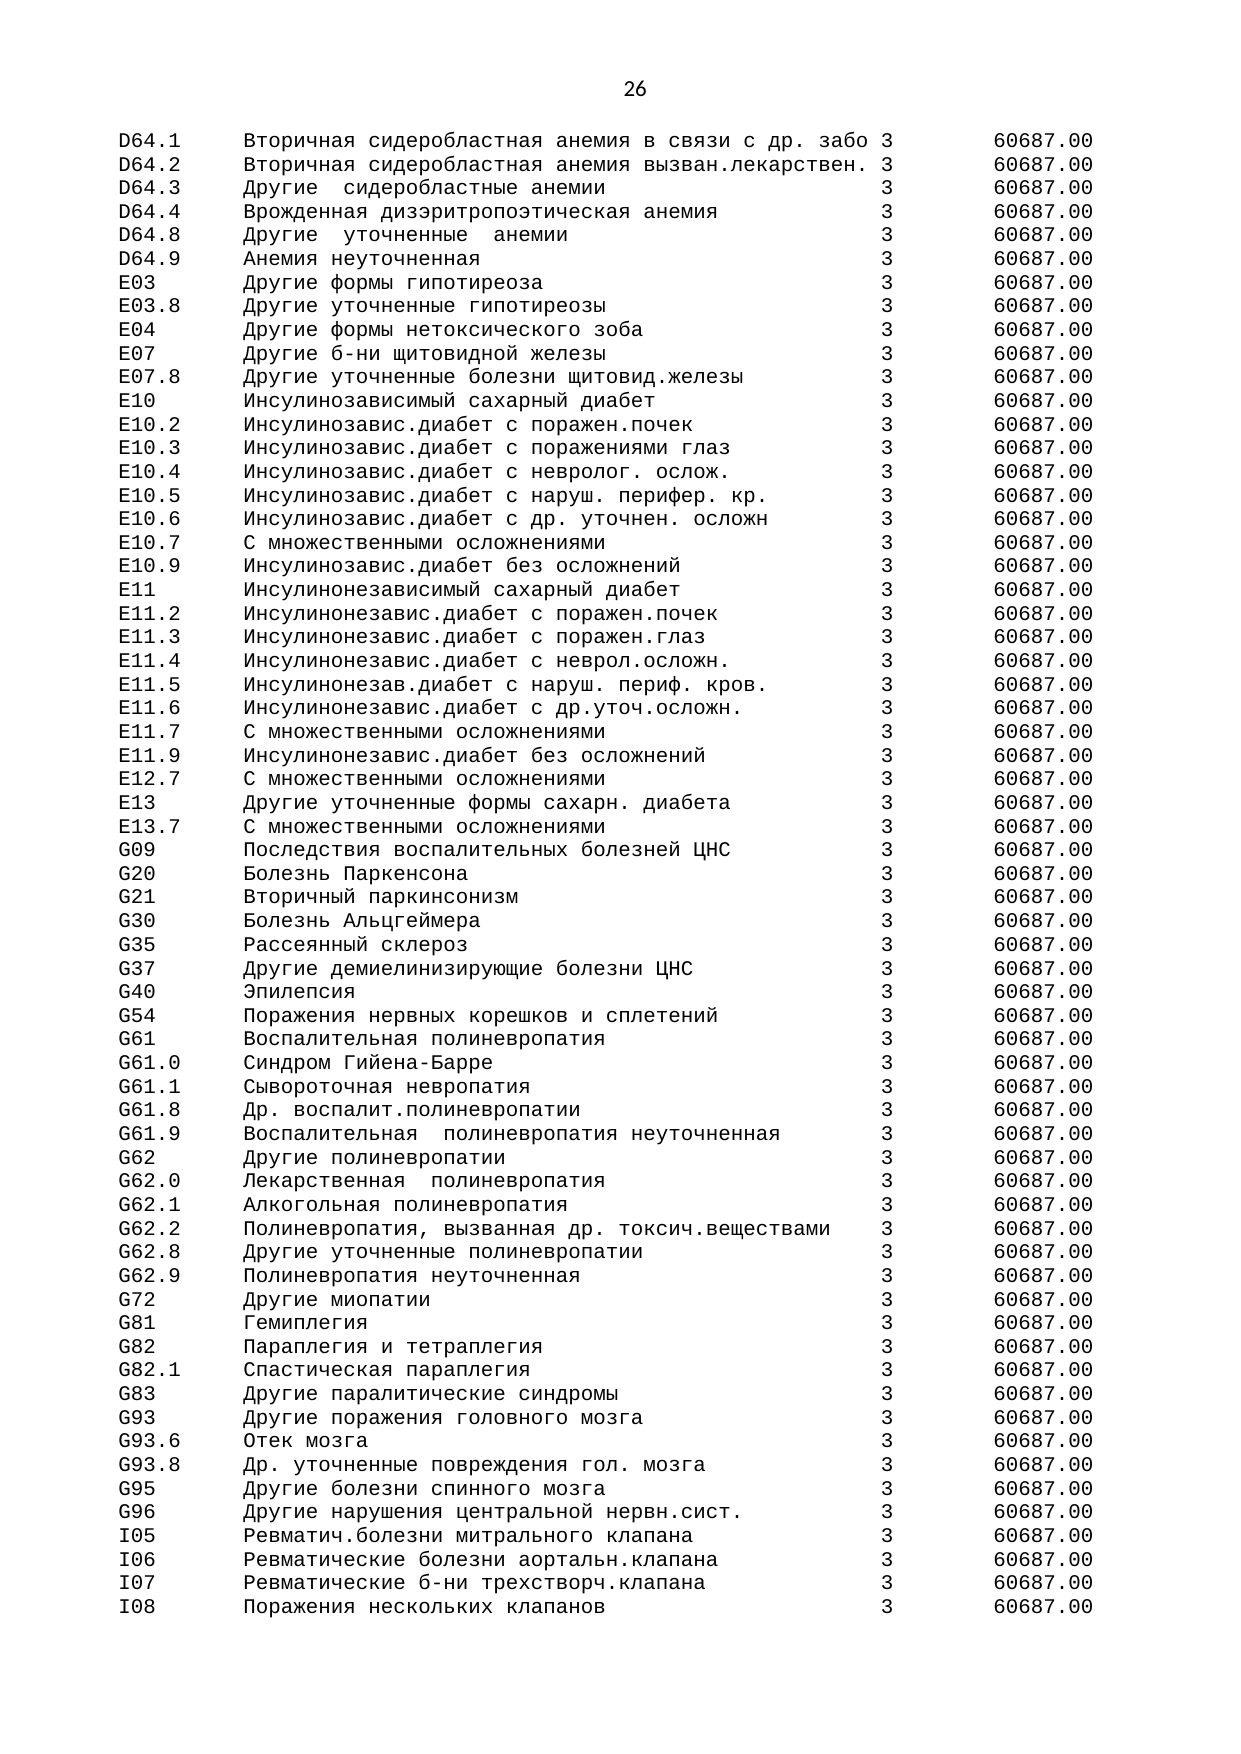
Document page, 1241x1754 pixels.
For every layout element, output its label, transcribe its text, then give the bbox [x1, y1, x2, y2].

text D64.8 Другие уточненные анемии 3 60687.00 [118, 224, 1152, 248]
text G62.9 Полиневропатия неуточненная 3 60687.00 [118, 1265, 1152, 1288]
text G61.9 Воспалительная полиневропатия неуточненная 3 60687.00 [118, 1123, 1152, 1147]
text G61.8 Др. воспалит.полиневропатии 3 60687.00 [118, 1099, 1152, 1123]
text E11.9 Инсулинонезавис.диабет без осложнений 3 60687.00 [118, 745, 1152, 768]
text G35 Рассеянный склероз 3 60687.00 [118, 934, 1152, 957]
text G83 Другие паралитические синдромы 3 60687.00 [118, 1383, 1152, 1407]
text E11.2 Инсулинонезавис.диабет с поражен.почек 3 60687.00 [118, 603, 1152, 626]
text E10 Инсулинозависимый сахарный диабет 3 60687.00 [118, 390, 1152, 414]
text E10.7 С множественными осложнениями 3 60687.00 [118, 532, 1152, 556]
text G62.8 Другие уточненные полиневропатии 3 60687.00 [118, 1241, 1152, 1265]
text E11.3 Инсулинонезавис.диабет с поражен.глаз 3 60687.00 [118, 626, 1152, 650]
text E10.4 Инсулинозавис.диабет с невролог. ослож. 3 60687.00 [118, 461, 1152, 484]
text E11.4 Инсулинонезавис.диабет с неврол.осложн. 3 60687.00 [118, 650, 1152, 674]
text G62.1 Алкогольная полиневропатия 3 60687.00 [118, 1194, 1152, 1218]
text E11.6 Инсулинонезавис.диабет с др.уточ.осложн. 3 60687.00 [118, 697, 1152, 721]
text E12.7 С множественными осложнениями 3 60687.00 [118, 768, 1152, 792]
text G62.0 Лекарственная полиневропатия 3 60687.00 [118, 1170, 1152, 1194]
text G95 Другие болезни спинного мозга 3 60687.00 [118, 1478, 1152, 1501]
text E11 Инсулинонезависимый сахарный диабет 3 60687.00 [118, 579, 1152, 603]
text E07 Другие б-ни щитовидной железы 3 60687.00 [118, 343, 1152, 366]
text E03.8 Другие уточненные гипотиреозы 3 60687.00 [118, 295, 1152, 319]
text G96 Другие нарушения центральной нервн.сист. 3 60687.00 [118, 1501, 1152, 1525]
text D64.3 Другие сидеробластные анемии 3 60687.00 [118, 177, 1152, 201]
text D64.2 Вторичная сидеробластная анемия вызван.лекарствен. 3 60687.00 [118, 153, 1152, 177]
text G62.2 Полиневропатия, вызванная др. токсич.веществами 3 60687.00 [118, 1218, 1152, 1241]
text D64.1 Вторичная сидеробластная анемия в связи с др. забо 3 60687.00 [118, 130, 1152, 153]
text D64.9 Анемия неуточненная 3 60687.00 [118, 248, 1152, 272]
text G81 Гемиплегия 3 60687.00 [118, 1312, 1152, 1336]
text I08 Поражения нескольких клапанов 3 60687.00 [118, 1596, 1152, 1619]
text I07 Ревматические б-ни трехстворч.клапана 3 60687.00 [118, 1572, 1152, 1596]
text I05 Ревматич.болезни митрального клапана 3 60687.00 [118, 1525, 1152, 1549]
text G82.1 Спастическая параплегия 3 60687.00 [118, 1359, 1152, 1383]
text G09 Последствия воспалительных болезней ЦНС 3 60687.00 [118, 839, 1152, 863]
text E07.8 Другие уточненные болезни щитовид.железы 3 60687.00 [118, 366, 1152, 390]
text E11.7 С множественными осложнениями 3 60687.00 [118, 721, 1152, 745]
text E10.5 Инсулинозавис.диабет с наруш. перифер. кр. 3 60687.00 [118, 484, 1152, 508]
text E03 Другие формы гипотиреоза 3 60687.00 [118, 272, 1152, 295]
text G82 Параплегия и тетраплегия 3 60687.00 [118, 1336, 1152, 1359]
text G72 Другие миопатии 3 60687.00 [118, 1288, 1152, 1312]
text E10.9 Инсулинозавис.диабет без осложнений 3 60687.00 [118, 556, 1152, 579]
text G93 Другие поражения головного мозга 3 60687.00 [118, 1407, 1152, 1430]
text D64.4 Врожденная дизэритропоэтическая анемия 3 60687.00 [118, 201, 1152, 224]
text G61.0 Синдром Гийена-Барре 3 60687.00 [118, 1052, 1152, 1076]
text G30 Болезнь Альцгеймера 3 60687.00 [118, 910, 1152, 934]
text G93.8 Др. уточненные повреждения гол. мозга 3 60687.00 [118, 1454, 1152, 1478]
text G62 Другие полиневропатии 3 60687.00 [118, 1147, 1152, 1170]
text E10.6 Инсулинозавис.диабет с др. уточнен. осложн 3 60687.00 [118, 508, 1152, 532]
text G93.6 Отек мозга 3 60687.00 [118, 1430, 1152, 1454]
text E10.2 Инсулинозавис.диабет с поражен.почек 3 60687.00 [118, 414, 1152, 437]
text G20 Болезнь Паркенсона 3 60687.00 [118, 863, 1152, 887]
text G21 Вторичный паркинсонизм 3 60687.00 [118, 887, 1152, 910]
text G61 Воспалительная полиневропатия 3 60687.00 [118, 1028, 1152, 1052]
text I06 Ревматические болезни аортальн.клапана 3 60687.00 [118, 1549, 1152, 1572]
text G61.1 Сывороточная невропатия 3 60687.00 [118, 1076, 1152, 1099]
text E10.3 Инсулинозавис.диабет с поражениями глаз 3 60687.00 [118, 437, 1152, 461]
text E04 Другие формы нетоксического зоба 3 60687.00 [118, 319, 1152, 343]
text E13 Другие уточненные формы сахарн. диабета 3 60687.00 [118, 792, 1152, 816]
text E13.7 С множественными осложнениями 3 60687.00 [118, 816, 1152, 839]
text G40 Эпилепсия 3 60687.00 [118, 981, 1152, 1005]
text G54 Поражения нервных корешков и сплетений 3 60687.00 [118, 1005, 1152, 1028]
text E11.5 Инсулинонезав.диабет с наруш. периф. кров. 3 60687.00 [118, 674, 1152, 697]
text G37 Другие демиелинизирующие болезни ЦНС 3 60687.00 [118, 957, 1152, 981]
